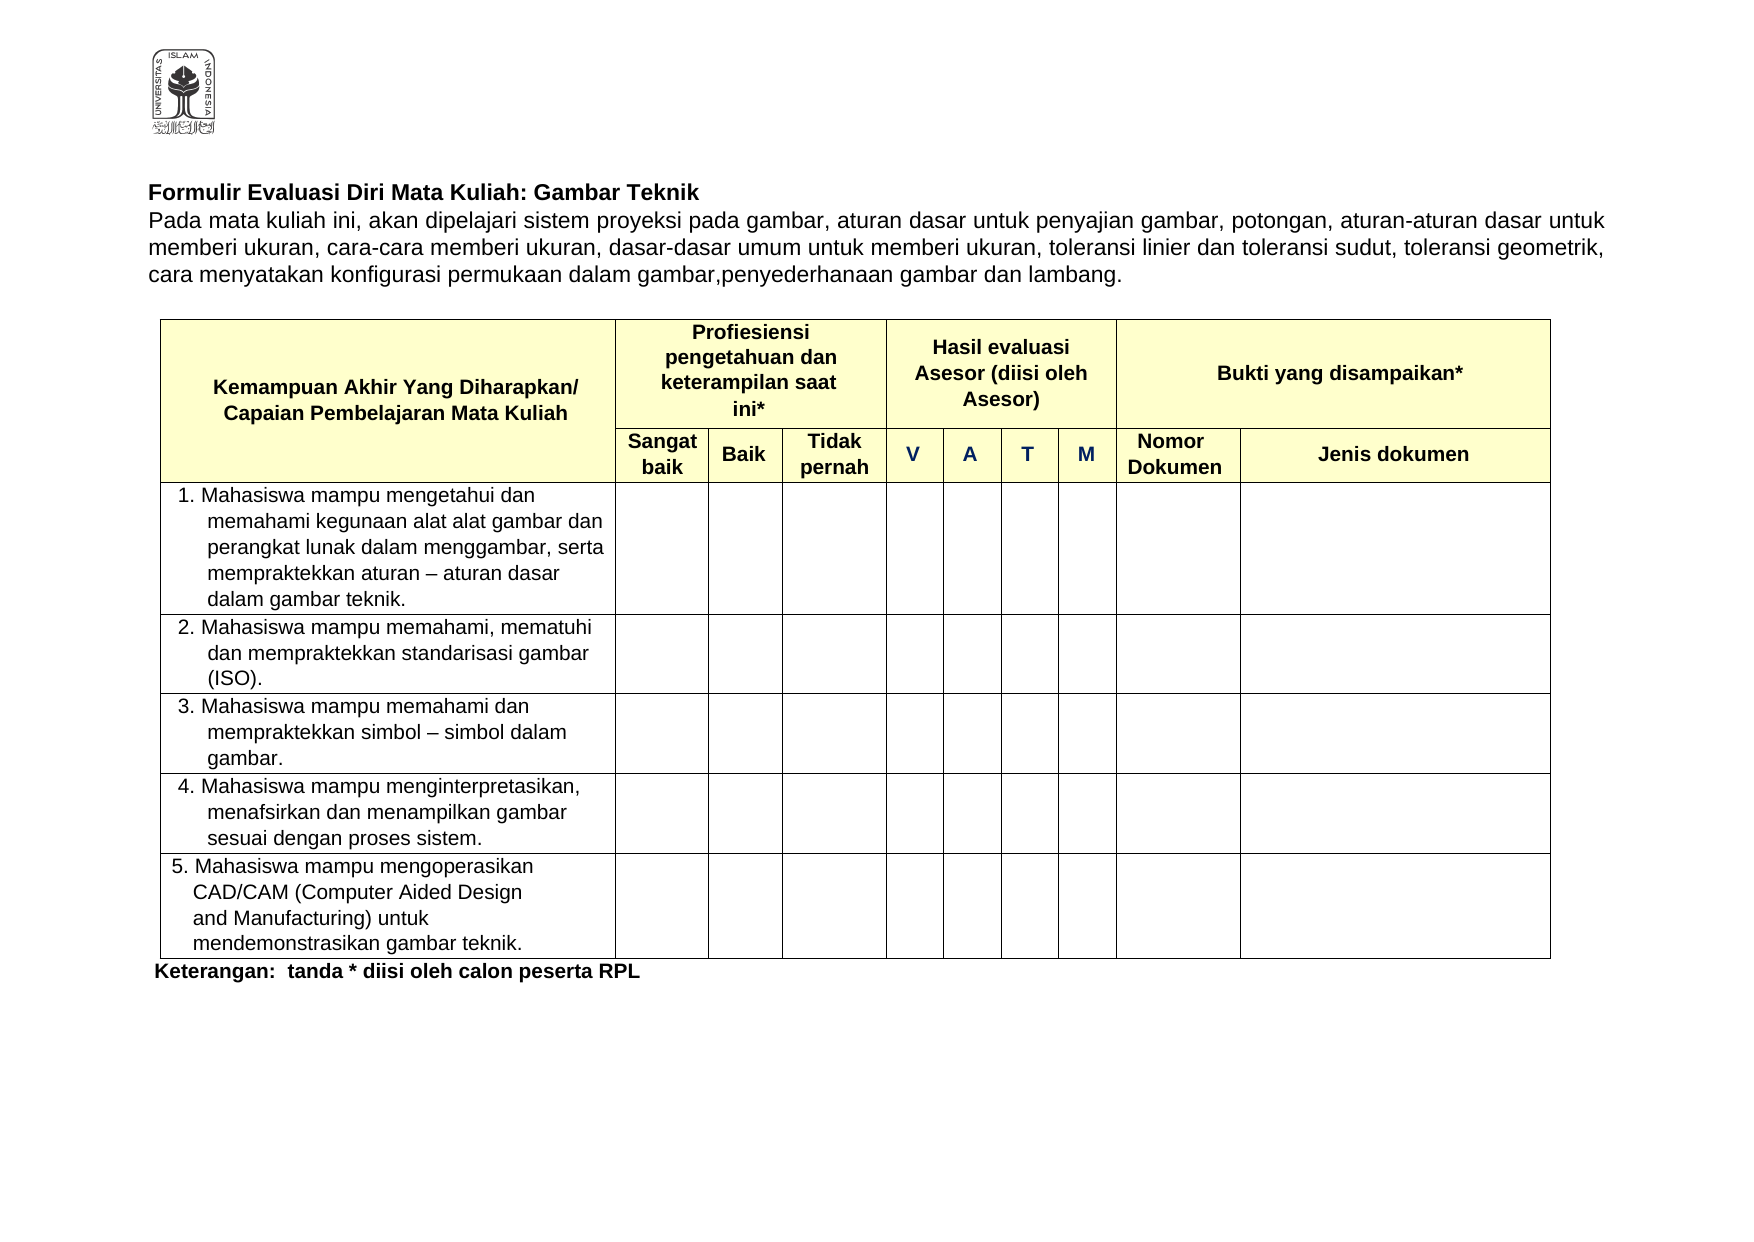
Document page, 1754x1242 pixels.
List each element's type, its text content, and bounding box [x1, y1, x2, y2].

table_cell [944, 854, 1001, 958]
table_cell [1241, 483, 1550, 613]
table_cell [1002, 694, 1058, 773]
table_cell [616, 483, 708, 613]
table_cell [944, 483, 1001, 613]
table_cell Tidak pernah [783, 429, 886, 482]
table_cell [1059, 774, 1116, 853]
table_cell Baik [709, 429, 782, 482]
table_cell [783, 694, 886, 773]
table_cell A [944, 429, 1001, 482]
table_cell [709, 774, 782, 853]
table_cell [616, 615, 708, 693]
table_cell [1059, 694, 1116, 773]
table_cell [1059, 615, 1116, 693]
table_header Kemampuan Akhir Yang Diharapkan/ Capaian Pembelajaran Mata Kuliah [161, 320, 615, 482]
table_cell [1241, 854, 1550, 958]
table_cell [709, 694, 782, 773]
table_cell [887, 483, 943, 613]
table_cell [1002, 483, 1058, 613]
table_cell [1002, 854, 1058, 958]
table_cell [944, 774, 1001, 853]
table_cell [709, 483, 782, 613]
table_cell [1002, 615, 1058, 693]
table_cell [616, 854, 708, 958]
table_cell [616, 774, 708, 853]
table_cell [783, 854, 886, 958]
table_cell Sangat baik [616, 429, 708, 482]
table_cell [1059, 483, 1116, 613]
table_cell [944, 694, 1001, 773]
table_cell 2. Mahasiswa mampu memahami, mematuhi dan mempraktekkan standarisasi gambar (ISO). [161, 615, 615, 693]
text Pada mata kuliah ini, akan dipelajari sistem proyeksi pada gambar, aturan dasar untuk penyajian gambar, potongan, aturan-aturan dasar untuk memberi ukuran, cara-cara memberi ukuran, dasar-dasar umum untuk memberi ukuran, toleransi linier dan toleransi sudut, toleransi geometrik, cara menyatakan konfigurasi permukaan dalam gambar,penyederhanaan gambar dan lambang. [148, 207, 1605, 287]
table_cell [783, 615, 886, 693]
table_cell Jenis dokumen [1241, 429, 1550, 482]
table_cell [783, 483, 886, 613]
table_cell [783, 774, 886, 853]
table_cell [709, 615, 782, 693]
table_cell [1241, 694, 1550, 773]
table_cell [616, 694, 708, 773]
table_cell 1. Mahasiswa mampu mengetahui dan memahami kegunaan alat alat gambar dan perangkat lunak dalam menggambar, serta mempraktekkan aturan – aturan dasar dalam gambar teknik. [161, 483, 615, 613]
table_cell M [1059, 429, 1116, 482]
table_cell 4. Mahasiswa mampu menginterpretasikan, menafsirkan dan menampilkan gambar sesuai dengan proses sistem. [161, 774, 615, 853]
table_cell [1002, 774, 1058, 853]
table_cell [1059, 854, 1116, 958]
table_cell [887, 854, 943, 958]
table_cell [1117, 854, 1240, 958]
table_cell [887, 615, 943, 693]
table_cell [887, 694, 943, 773]
table_cell [944, 615, 1001, 693]
table_cell [709, 854, 782, 958]
picture [135, 34, 232, 150]
table_cell [887, 774, 943, 853]
table_cell [1117, 774, 1240, 853]
table_header Bukti yang disampaikan* [1117, 320, 1550, 428]
table_cell [1241, 774, 1550, 853]
table_cell [1117, 615, 1240, 693]
table_cell [1117, 694, 1240, 773]
table_cell 3. Mahasiswa mampu memahami dan mempraktekkan simbol – simbol dalam gambar. [161, 694, 615, 773]
table_cell Nomor Dokumen [1117, 429, 1240, 482]
table_cell 5. Mahasiswa mampu mengoperasikan CAD/CAM (Computer Aided Design and Manufacturing) untuk mendemonstrasikan gambar teknik. [161, 854, 615, 958]
table_cell [1241, 615, 1550, 693]
table_cell T [1002, 429, 1058, 482]
table_cell V [887, 429, 943, 482]
table_header Profiesiensi pengetahuan dan keterampilan saat ini* [616, 320, 886, 428]
table_header Hasil evaluasi Asesor (diisi oleh Asesor) [887, 320, 1116, 428]
text Formulir Evaluasi Diri Mata Kuliah: Gambar Teknik [148, 178, 1607, 205]
table_cell [1117, 483, 1240, 613]
text Keterangan: tanda * diisi oleh calon peserta RPL [148, 959, 1607, 983]
